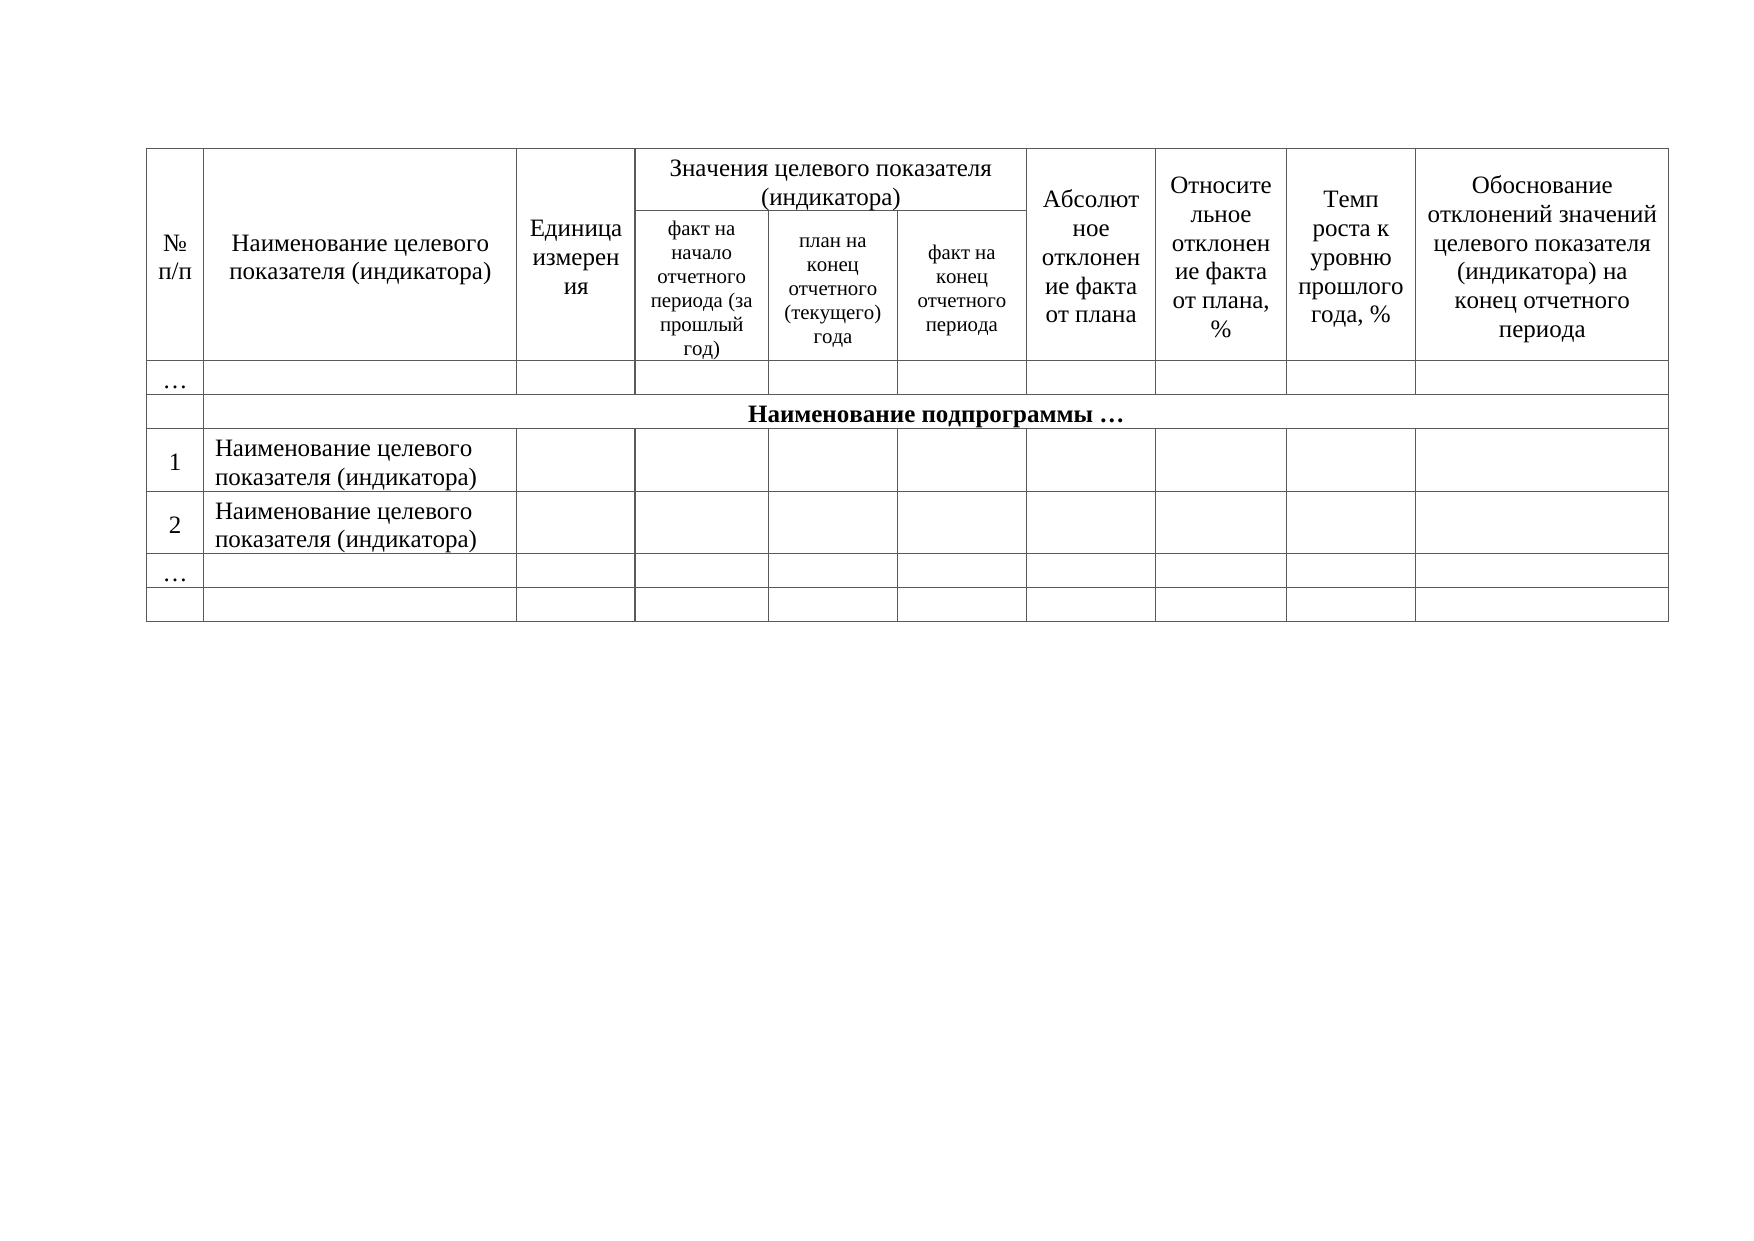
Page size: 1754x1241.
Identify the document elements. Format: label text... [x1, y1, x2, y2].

table_cell [1287, 554, 1415, 587]
table_cell [636, 588, 768, 621]
table_cell [1156, 429, 1286, 491]
table_cell Единица измерения [517, 149, 634, 360]
table_cell [1027, 588, 1155, 621]
table_cell [204, 361, 516, 394]
table_cell [1156, 361, 1286, 394]
table_cell [769, 492, 897, 553]
table_cell [1416, 361, 1668, 394]
table_cell [898, 361, 1026, 394]
table_cell факт на начало отчетного периода (за прошлый год) [636, 211, 768, 360]
table_cell [517, 554, 634, 587]
table_cell [1027, 429, 1155, 491]
table_cell … [147, 554, 203, 587]
table_cell [636, 361, 768, 394]
table_cell [1287, 588, 1415, 621]
table_cell Наименование подпрограммы … [204, 395, 1668, 428]
table_cell [1416, 429, 1668, 491]
table_cell Относительное отклонение факта от плана, % [1156, 149, 1286, 360]
table_cell [898, 588, 1026, 621]
table_cell [1156, 554, 1286, 587]
table_cell [1416, 588, 1668, 621]
table_cell Абсолютное отклонение факта от плана [1027, 149, 1155, 360]
table_cell [898, 492, 1026, 553]
table_cell [1156, 492, 1286, 553]
table_cell Значения целевого показателя (индикатора) [636, 149, 1026, 210]
table_cell [769, 361, 897, 394]
table_cell 1 [147, 429, 203, 491]
table_cell [1287, 361, 1415, 394]
table_cell [769, 554, 897, 587]
table_cell факт на конец отчетного периода [898, 211, 1026, 360]
table_cell [636, 554, 768, 587]
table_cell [204, 149, 516, 360]
table_cell [1027, 361, 1155, 394]
table_cell [1416, 492, 1668, 553]
table_cell 2 [147, 492, 203, 553]
table_cell [898, 429, 1026, 491]
table_cell [204, 588, 516, 621]
table_cell [636, 429, 768, 491]
table_cell [636, 492, 768, 553]
table_cell [1287, 492, 1415, 553]
table_cell [1027, 554, 1155, 587]
table_cell № п/п [147, 149, 203, 360]
table_cell [147, 395, 203, 428]
table_cell [1027, 492, 1155, 553]
table_cell Темп роста к уровню прошлого года, % [1287, 149, 1415, 360]
table_cell [204, 554, 516, 587]
table_cell план на конец отчетного (текущего) года [769, 211, 897, 360]
table_cell [517, 429, 634, 491]
table_cell [1416, 554, 1668, 587]
table_cell [517, 588, 634, 621]
table_cell [517, 492, 634, 553]
table_cell [769, 588, 897, 621]
table_cell [147, 588, 203, 621]
table_cell [1156, 588, 1286, 621]
table_cell [898, 554, 1026, 587]
table_cell [1287, 429, 1415, 491]
table_cell [517, 361, 634, 394]
table_cell Наименование целевого показателя (индикатора) [204, 429, 516, 491]
table_cell Наименование целевого показателя (индикатора) [204, 492, 516, 553]
table_cell … [147, 361, 203, 394]
table_cell [769, 429, 897, 491]
table_cell Обоснование отклонений значений целевого показателя (индикатора) на конец отчетного периода [1416, 149, 1668, 360]
